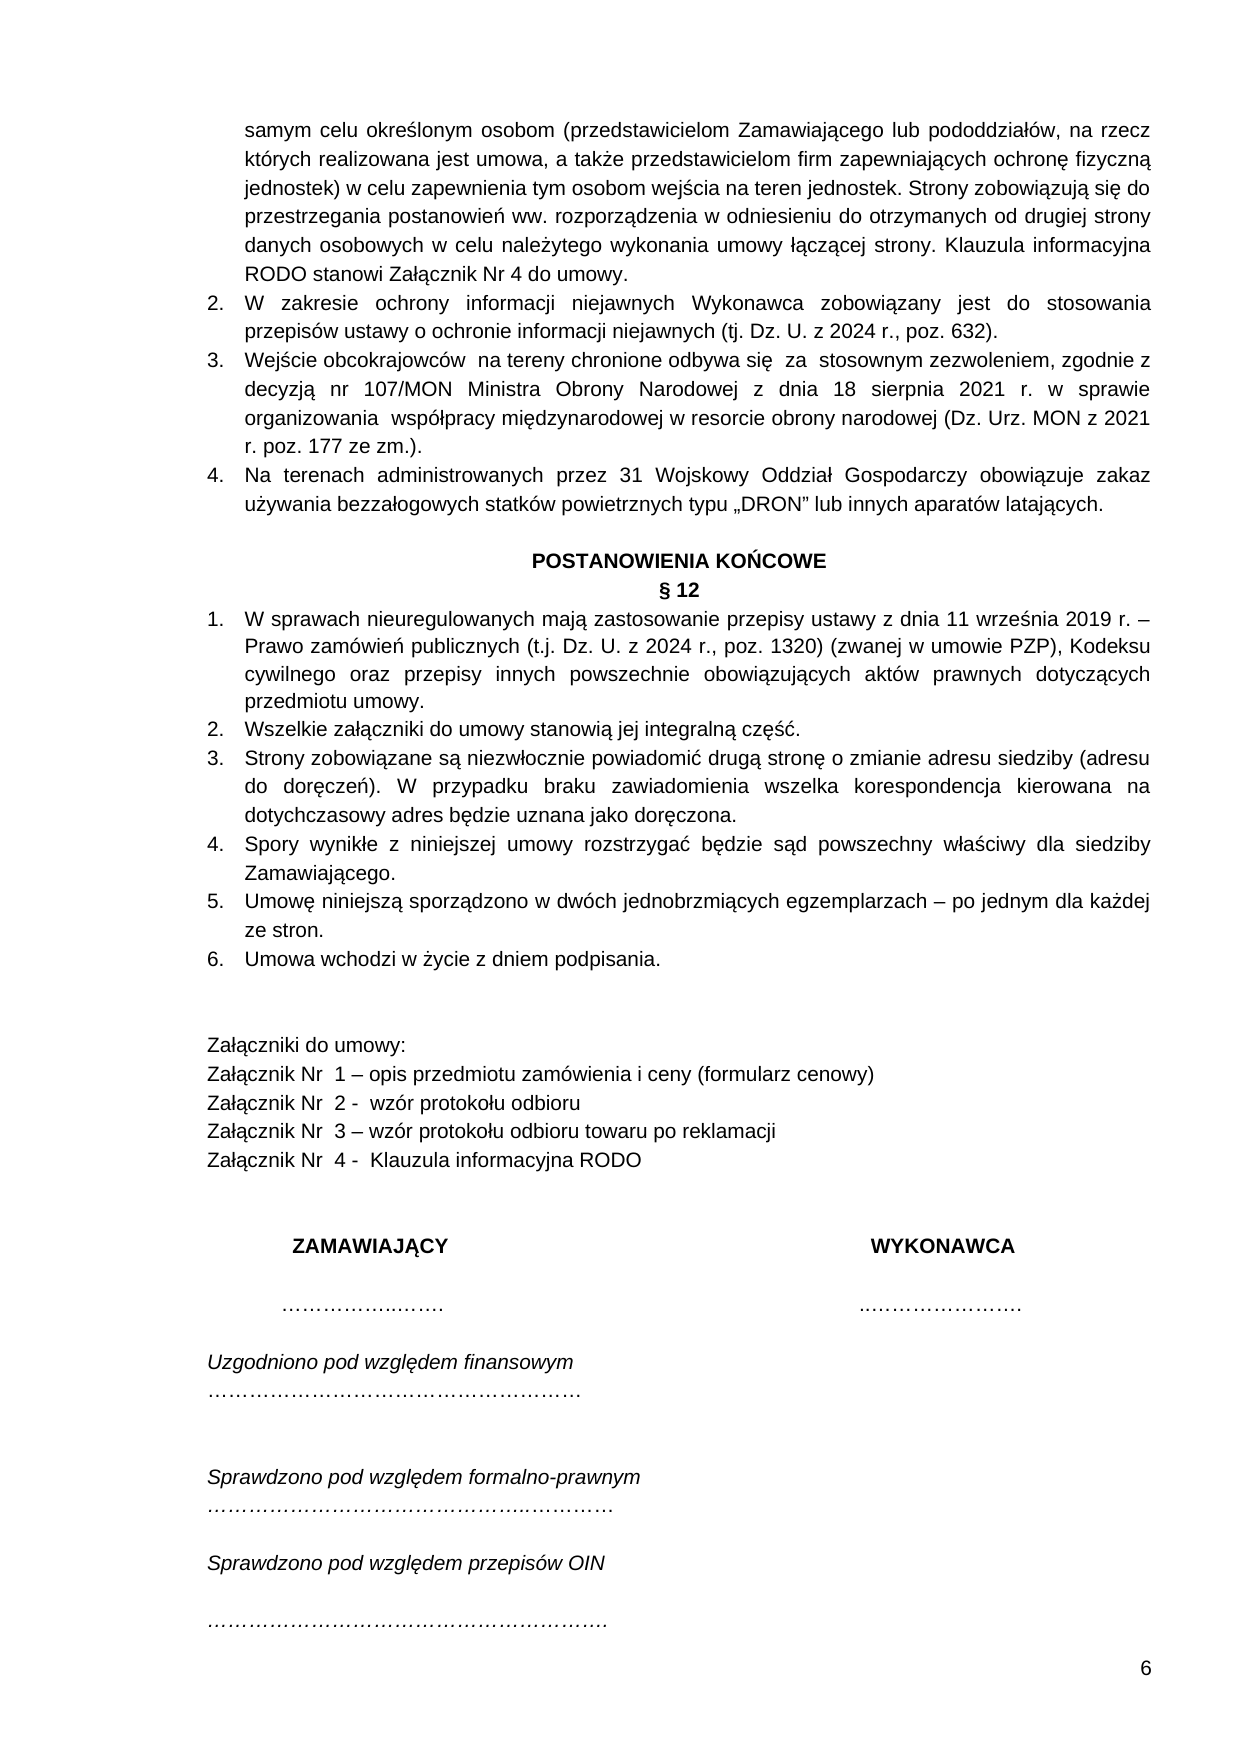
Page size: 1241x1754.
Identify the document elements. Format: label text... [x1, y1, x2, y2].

list W zakresie ochrony informacji niejawnych Wykonawca zobowiązany jest do stosowania przepisów ustawy o ochronie informacji niejawnych (tj. Dz. U. z 2024 r., poz. 632). [207, 291, 1152, 343]
text POSTANOWIENIA KOŃCOWE [207, 549, 1152, 573]
text ……………..……. ..…………………. [207, 1292, 1152, 1316]
subtitle Uzgodniono pod względem finansowym [207, 1349, 1152, 1373]
list W sprawach nieuregulowanych mają zastosowanie przepisy ustawy z dnia 11 września 2019 r. – Prawo zamówień publicznych (t.j. Dz. U. z 2024 r., poz. 1320) (zwanej w umowie PZP), Kodeksu cywilnego oraz przepisy innych powszechnie obowiązujących aktów prawnych dotyczących przedmiotu umowy. [207, 607, 1152, 713]
text Sprawdzono pod względem formalno-prawnym [207, 1464, 1152, 1488]
list Załącznik Nr 3 – wzór protokołu odbioru towaru po reklamacji [207, 1119, 1152, 1143]
list Załącznik Nr 4 - Klauzula informacyjna RODO [207, 1148, 1152, 1172]
list Załącznik Nr 1 – opis przedmiotu zamówienia i ceny (formularz cenowy) [207, 1062, 1152, 1086]
list Załącznik Nr 2 - wzór protokołu odbioru [207, 1091, 1152, 1114]
list Na terenach administrowanych przez 31 Wojskowy Oddział Gospodarczy obowiązuje zakaz używania bezzałogowych statków powietrznych typu „DRON” lub innych aparatów latających. [207, 463, 1152, 516]
list Strony zobowiązane są niezwłocznie powiadomić drugą stronę o zmianie adresu siedziby (adresu do doręczeń). W przypadku braku zawiadomienia wszelka korespondencja kierowana na dotychczasowy adres będzie uznana jako doręczona. [207, 746, 1152, 827]
list Wszelkie załączniki do umowy stanowią jej integralną część. [207, 717, 1152, 741]
text ZAMAWIAJĄCY WYKONAWCA [207, 1234, 1152, 1258]
text § 12 [207, 578, 1152, 602]
text ……………………………………………… [207, 1378, 1152, 1402]
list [207, 118, 1152, 286]
list Wejście obcokrajowców na tereny chronione odbywa się za stosownym zezwoleniem, zgodnie z decyzją nr 107/MON Ministra Obrony Narodowej z dnia 18 sierpnia 2021 r. w sprawie organizowania współpracy międzynarodowej w resorcie obrony narodowej (Dz. Urz. MON z 2021 r. poz. 177 ze zm.). [207, 348, 1152, 458]
text Sprawdzono pod względem przepisów OIN [207, 1551, 1152, 1575]
list Umowę niniejszą sporządzono w dwóch jednobrzmiących egzemplarzach – po jednym dla każdej ze stron. [207, 889, 1152, 942]
list Umowa wchodzi w życie z dniem podpisania. [207, 947, 1152, 971]
text …………………………………………………. [207, 1608, 1152, 1632]
text ………………………………………..………… [207, 1493, 1152, 1517]
list Spory wynikłe z niniejszej umowy rozstrzygać będzie sąd powszechny właściwy dla siedziby Zamawiającego. [207, 832, 1152, 884]
list Załączniki do umowy: [207, 1033, 1152, 1057]
